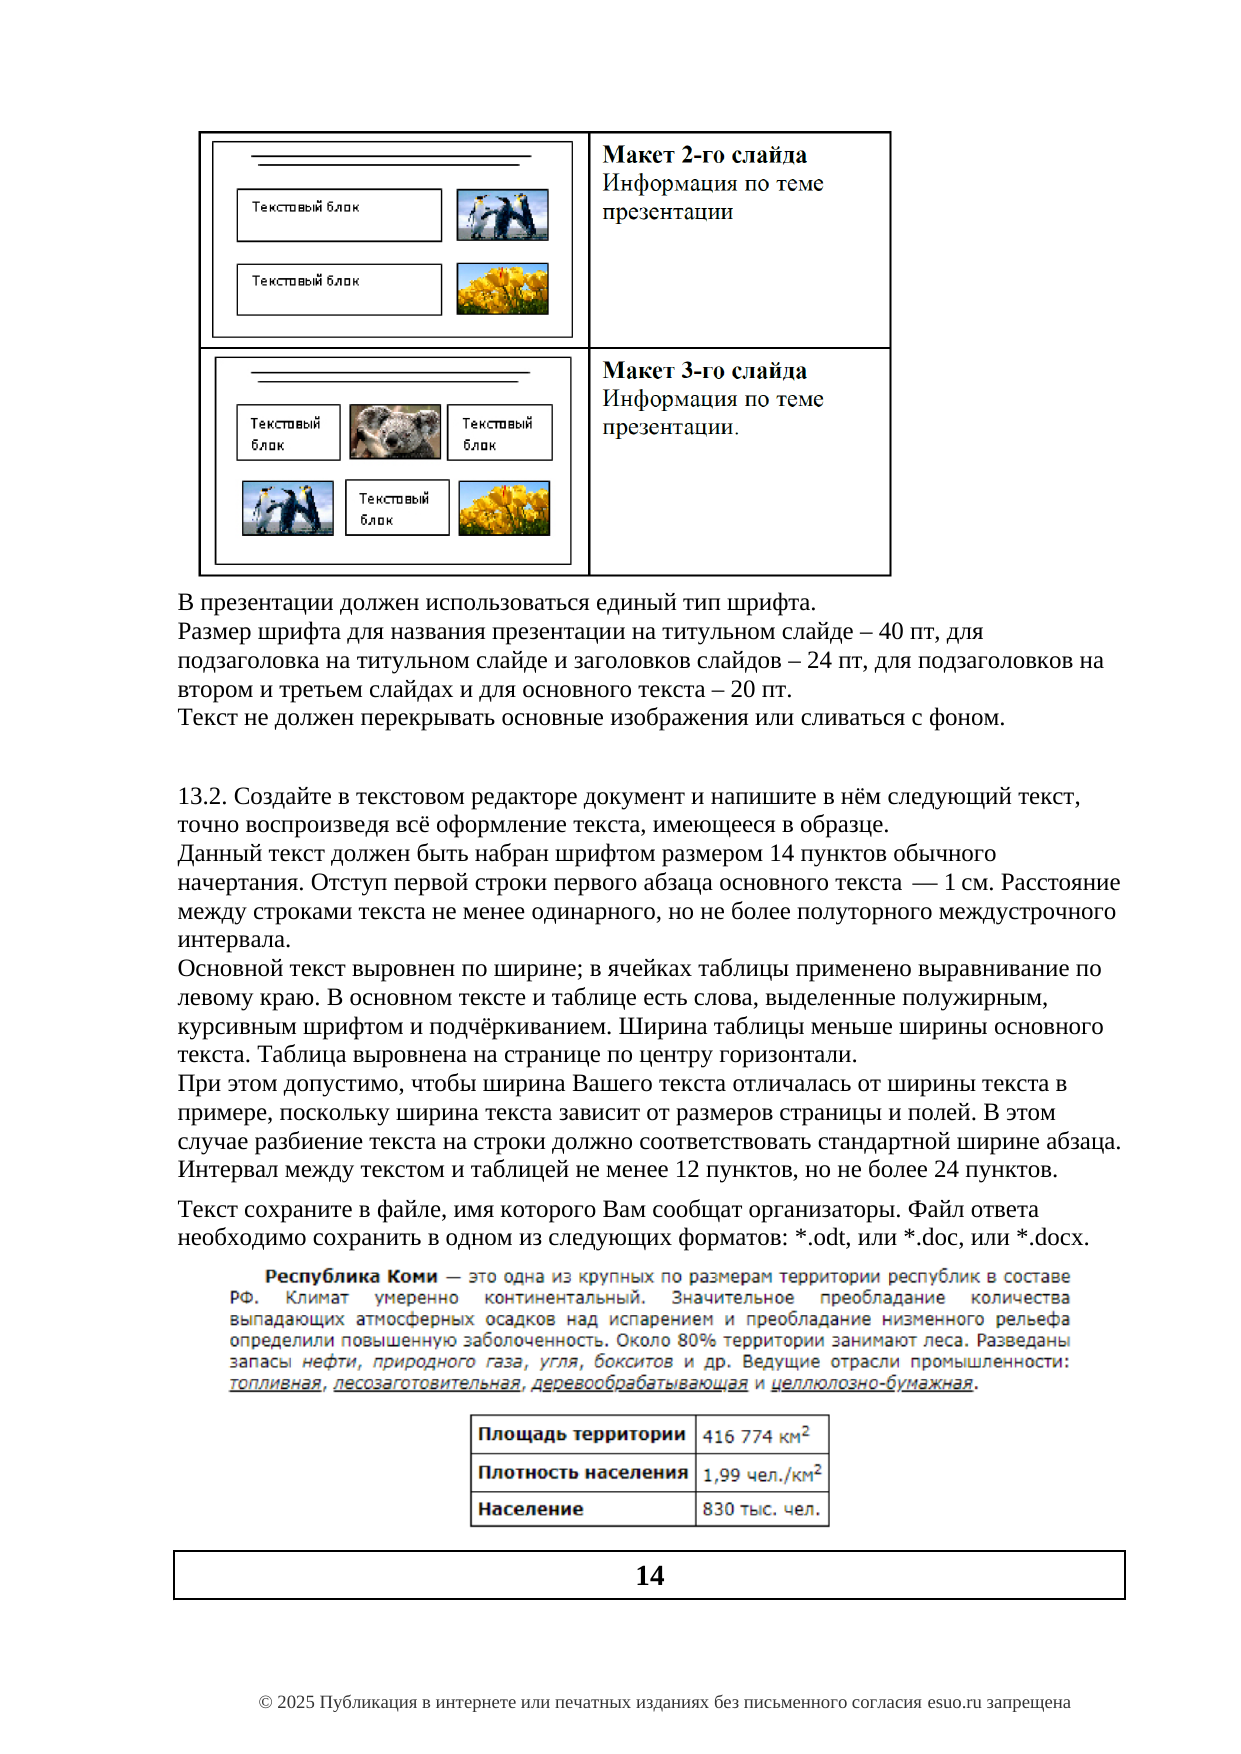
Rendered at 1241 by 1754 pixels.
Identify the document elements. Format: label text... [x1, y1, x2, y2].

text В презентации должен использоваться единый тип шрифта. Размер шрифта для названия презентации на титульном слайде – 40 пт, для подзаголовка на титульном слайде и заголовков слайдов – 24 пт, для подзаголовков на втором и третьем слайдах и для основного текста – 20 пт. Текст не должен перекрывать основные изображения или сливаться с фоном. [177, 587, 1122, 731]
picture [196, 128, 893, 577]
text Текст сохраните в файле, имя которого Вам сообщат организаторы. Файл ответа необходимо сохранить в одном из следующих форматов: *.odt, или *.doc, или *.docx. [177, 1194, 1122, 1251]
text 13.2. Создайте в текстовом редакторе документ и напишите в нём следующий текст, точно воспроизведя всё оформление текста, имеющееся в образце. Данный текст должен быть набран шрифтом размером 14 пунктов обычного начертания. Отступ первой строки первого абзаца основного текста — 1 см. Расстояние между строками текста не менее одинарного, но не более полуторного междустрочного интервала. Основной текст выровнен по ширине; в ячейках таблицы применено выравнивание по левому краю. В основном тексте и таблице есть слова, выделенные полужирным, курсивным шрифтом и подчёркиванием. Ширина таблицы меньше ширины основного текста. Таблица выровнена на странице по центру горизонтали. При этом допустимо, чтобы ширина Вашего текста отличалась от ширины текста в примере, поскольку ширина текста зависит от размеров страницы и полей. В этом случае разбиение текста на строки должно соответствовать стандартной ширине абзаца. Интервал между текстом и таблицей не менее 12 пунктов, но не более 24 пунктов. [177, 781, 1122, 1183]
subtitle 14 [175, 1552, 1124, 1598]
picture [224, 1261, 1075, 1540]
